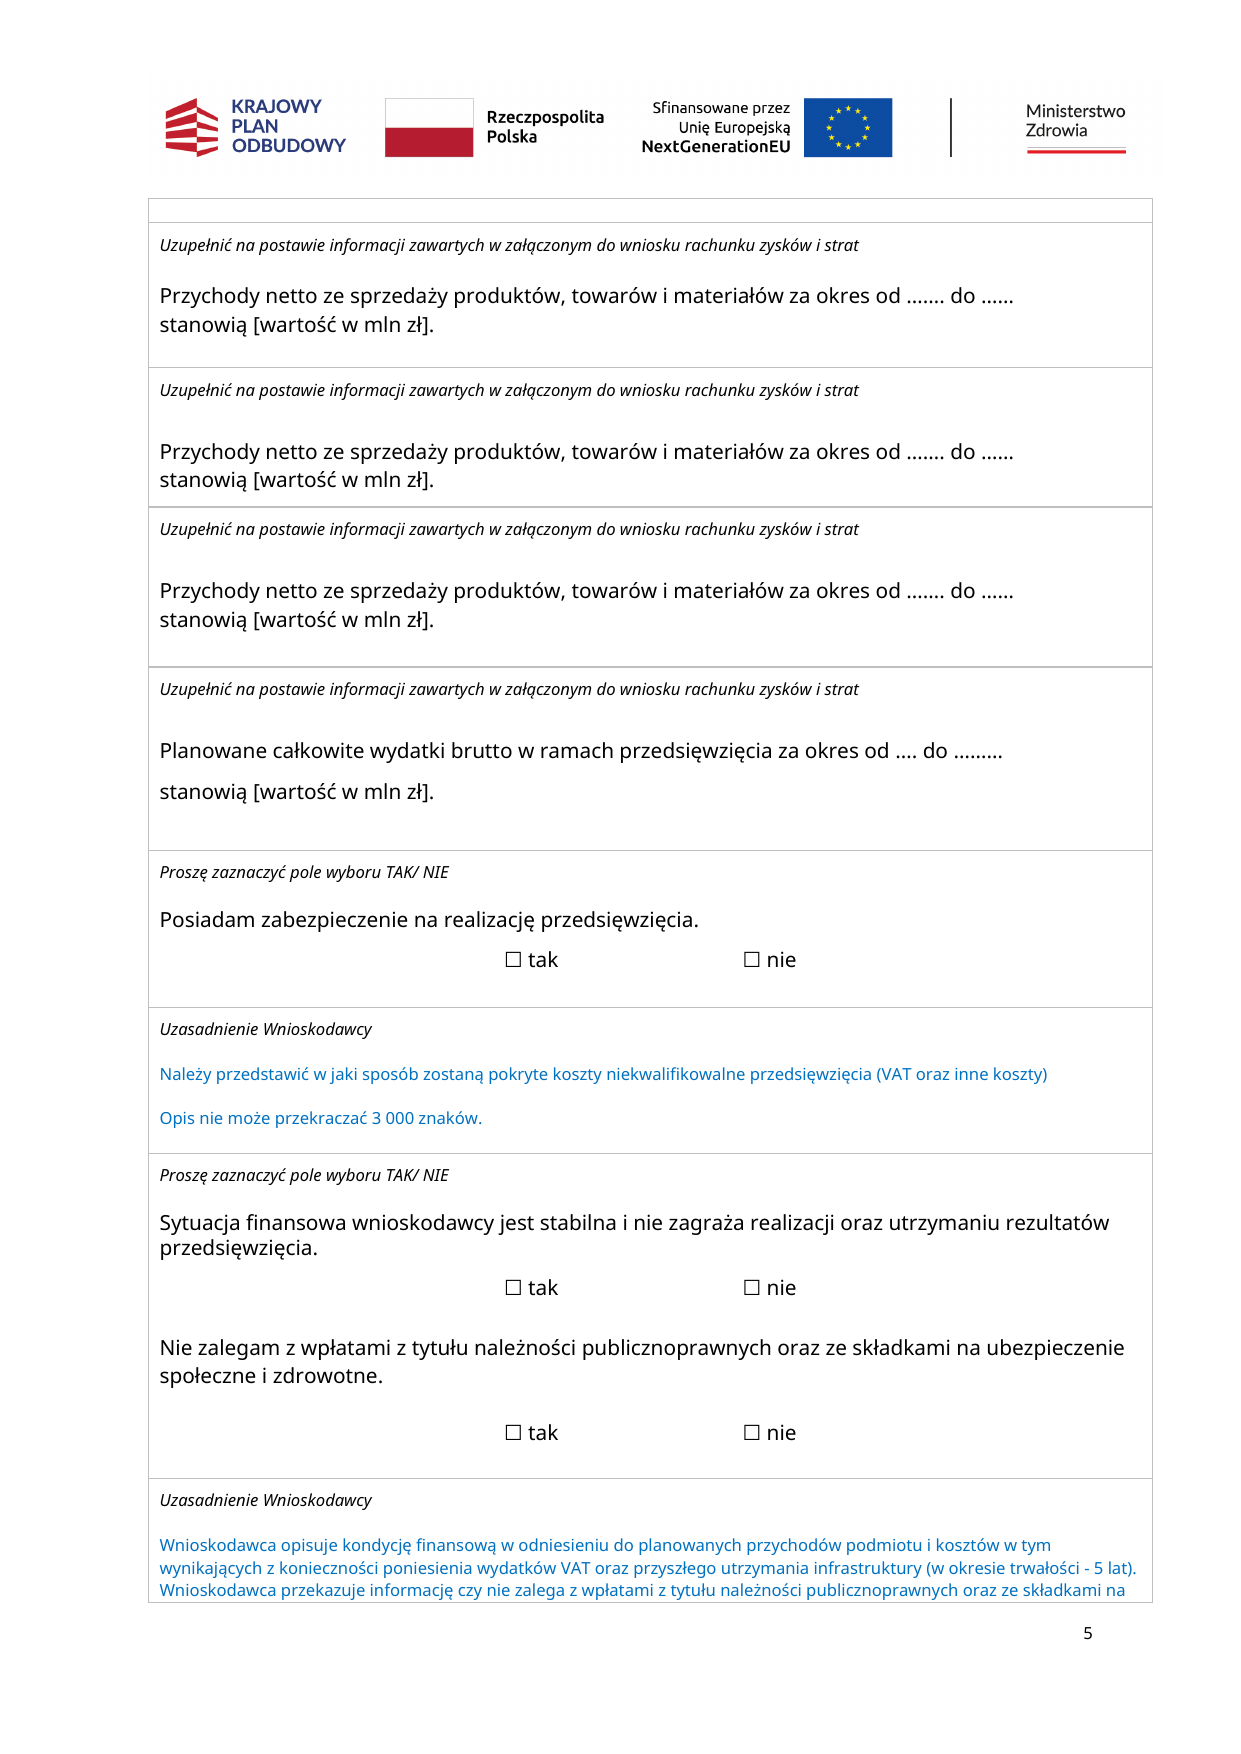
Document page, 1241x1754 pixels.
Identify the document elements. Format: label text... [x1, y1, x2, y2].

table_cell Uzupełnić na postawie informacji zawartych w załączonym do wniosku rachunku zysków i strat Planowane całkowite wydatki brutto w ramach przedsięwzięcia za okres od …. do ……… stanowią [wartość w mln zł]. [149, 668, 1152, 849]
table_cell Uzasadnienie Wnioskodawcy Należy przedstawić w jaki sposób zostaną pokryte koszty niekwalifikowalne przedsięwzięcia (VAT oraz inne koszty) Opis nie może przekraczać 3 000 znaków. [149, 1008, 1152, 1152]
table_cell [149, 199, 1152, 222]
table_cell Uzupełnić na postawie informacji zawartych w załączonym do wniosku rachunku zysków i strat Przychody netto ze sprzedaży produktów, towarów i materiałów za okres od ……. do …… stanowią [wartość w mln zł]. [149, 223, 1152, 367]
table_cell Proszę zaznaczyć pole wyboru TAK/ NIE Sytuacja finansowa wnioskodawcy jest stabilna i nie zagraża realizacji oraz utrzymaniu rezultatów przedsięwzięcia. tak nie Nie zalegam z wpłatami z tytułu należności publicznoprawnych oraz ze składkami na ubezpieczenie społeczne i zdrowotne. tak nie [149, 1154, 1152, 1478]
table_cell Uzupełnić na postawie informacji zawartych w załączonym do wniosku rachunku zysków i strat Przychody netto ze sprzedaży produktów, towarów i materiałów za okres od ……. do …… stanowią [wartość w mln zł]. [149, 368, 1152, 506]
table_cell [149, 1479, 1152, 1602]
table_cell Uzupełnić na postawie informacji zawartych w załączonym do wniosku rachunku zysków i strat Przychody netto ze sprzedaży produktów, towarów i materiałów za okres od ……. do …… stanowią [wartość w mln zł]. [149, 508, 1152, 666]
table_cell Proszę zaznaczyć pole wyboru TAK/ NIE Posiadam zabezpieczenie na realizację przedsięwzięcia. tak nie [149, 851, 1152, 1007]
